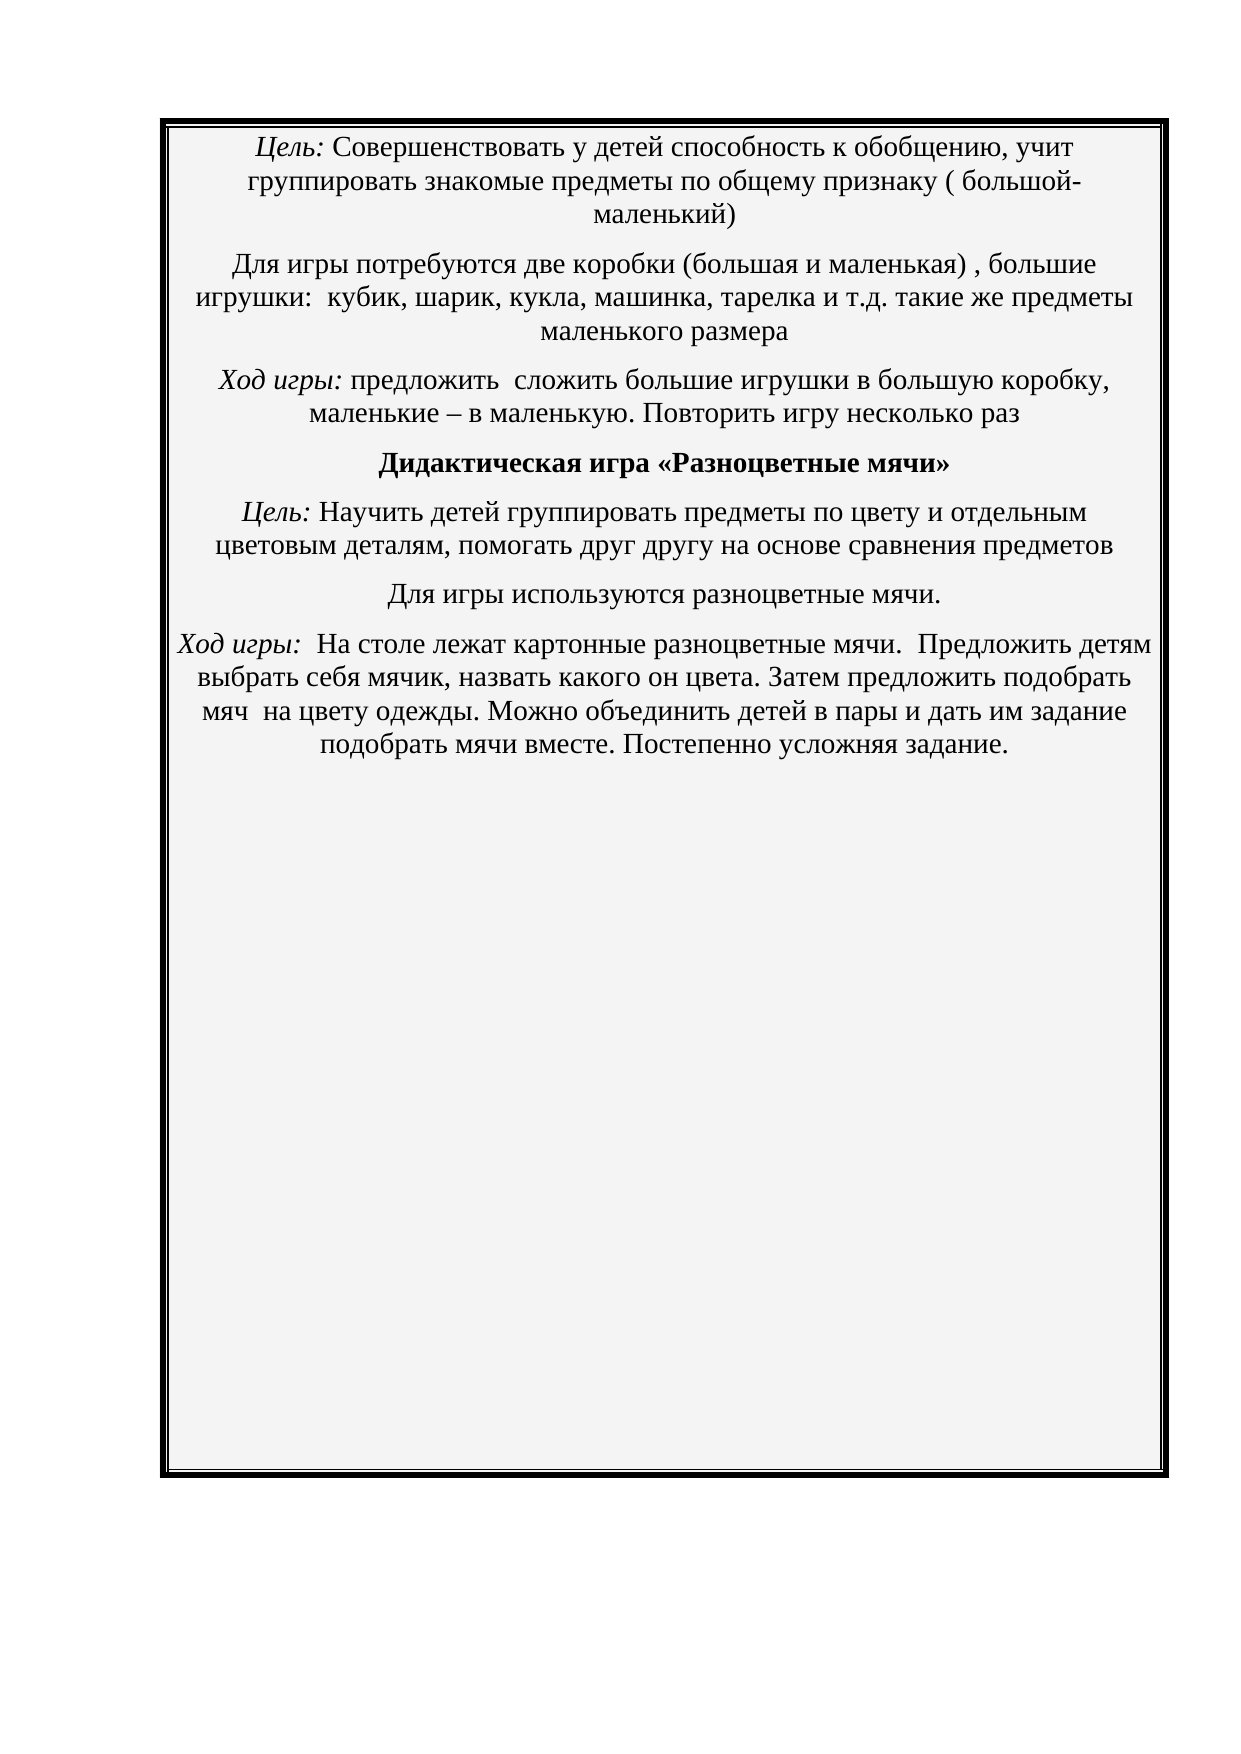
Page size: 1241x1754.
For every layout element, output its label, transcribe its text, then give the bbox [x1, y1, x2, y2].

text Цель: Научить детей группировать предметы по цвету и отдельным цветовым деталям, помогать друг другу на основе сравнения предметов [169, 482, 1160, 561]
text Для игры потребуются две коробки (большая и маленькая) , большие игрушки: кубик, шарик, кукла, машинка, тарелка и т.д. такие же предметы маленького размера [169, 234, 1160, 346]
text Ход игры: предложить сложить большие игрушки в большую коробку, маленькие – в маленькую. Повторить игру несколько раз [169, 351, 1160, 429]
text Ход игры: На столе лежат картонные разноцветные мячи. Предложить детям выбрать себя мячик, назвать какого он цвета. Затем предложить подобрать мяч на цвету одежды. Можно объединить детей в пары и дать им задание подобрать мячи вместе. Постепенно усложняя задание. [169, 614, 1160, 760]
text Цель: Совершенствовать у детей способность к обобщению, учит группировать знакомые предметы по общему признаку ( большой- маленький) [169, 128, 1160, 230]
text Дидактическая игра «Разноцветные мячи» [169, 433, 1160, 478]
text Для игры используются разноцветные мячи. [169, 565, 1160, 610]
